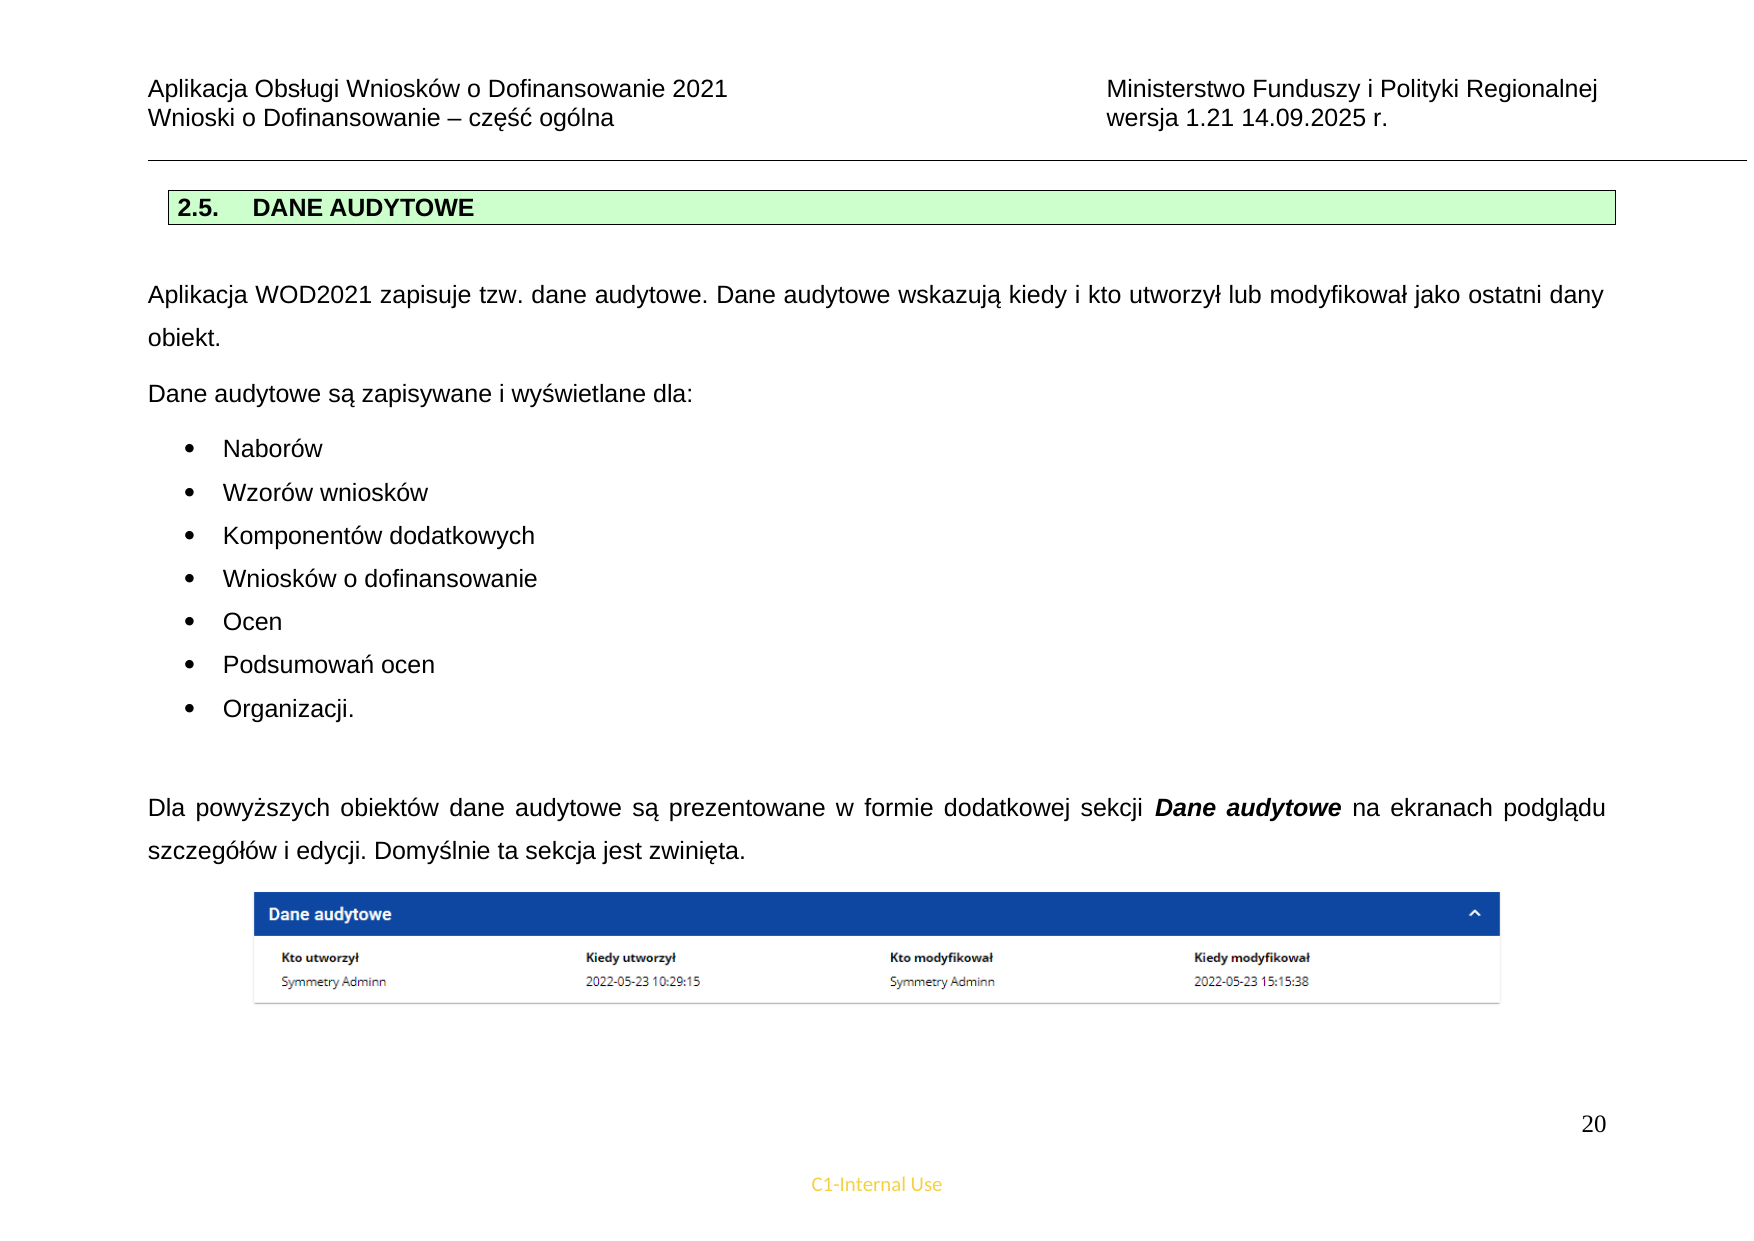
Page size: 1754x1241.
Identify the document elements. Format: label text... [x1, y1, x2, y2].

list Podsumowań ocen [185, 650, 1606, 679]
list Organizacji. [185, 694, 1606, 722]
picture [250, 891, 1504, 1008]
list Wniosków o dofinansowanie [185, 564, 1606, 593]
text Dla powyższych obiektów dane audytowe są prezentowane w formie dodatkowej sekcji Dane audytowe na ekranach podglądu szczegółów i edycji. Domyślnie ta sekcja jest zwinięta. [148, 792, 1606, 864]
list Wzorów wniosków [185, 477, 1606, 506]
list Komponentów dodatkowych [185, 521, 1606, 549]
list Naborów [185, 434, 1606, 463]
subtitle DANE AUDYTOWE [169, 191, 1615, 224]
text Aplikacja WOD2021 zapisuje tzw. dane audytowe. Dane audytowe wskazują kiedy i kto utworzył lub modyfikował jako ostatni dany obiekt. [148, 280, 1606, 352]
list Ocen [185, 607, 1606, 636]
text Dane audytowe są zapisywane i wyświetlane dla: [148, 379, 1606, 407]
